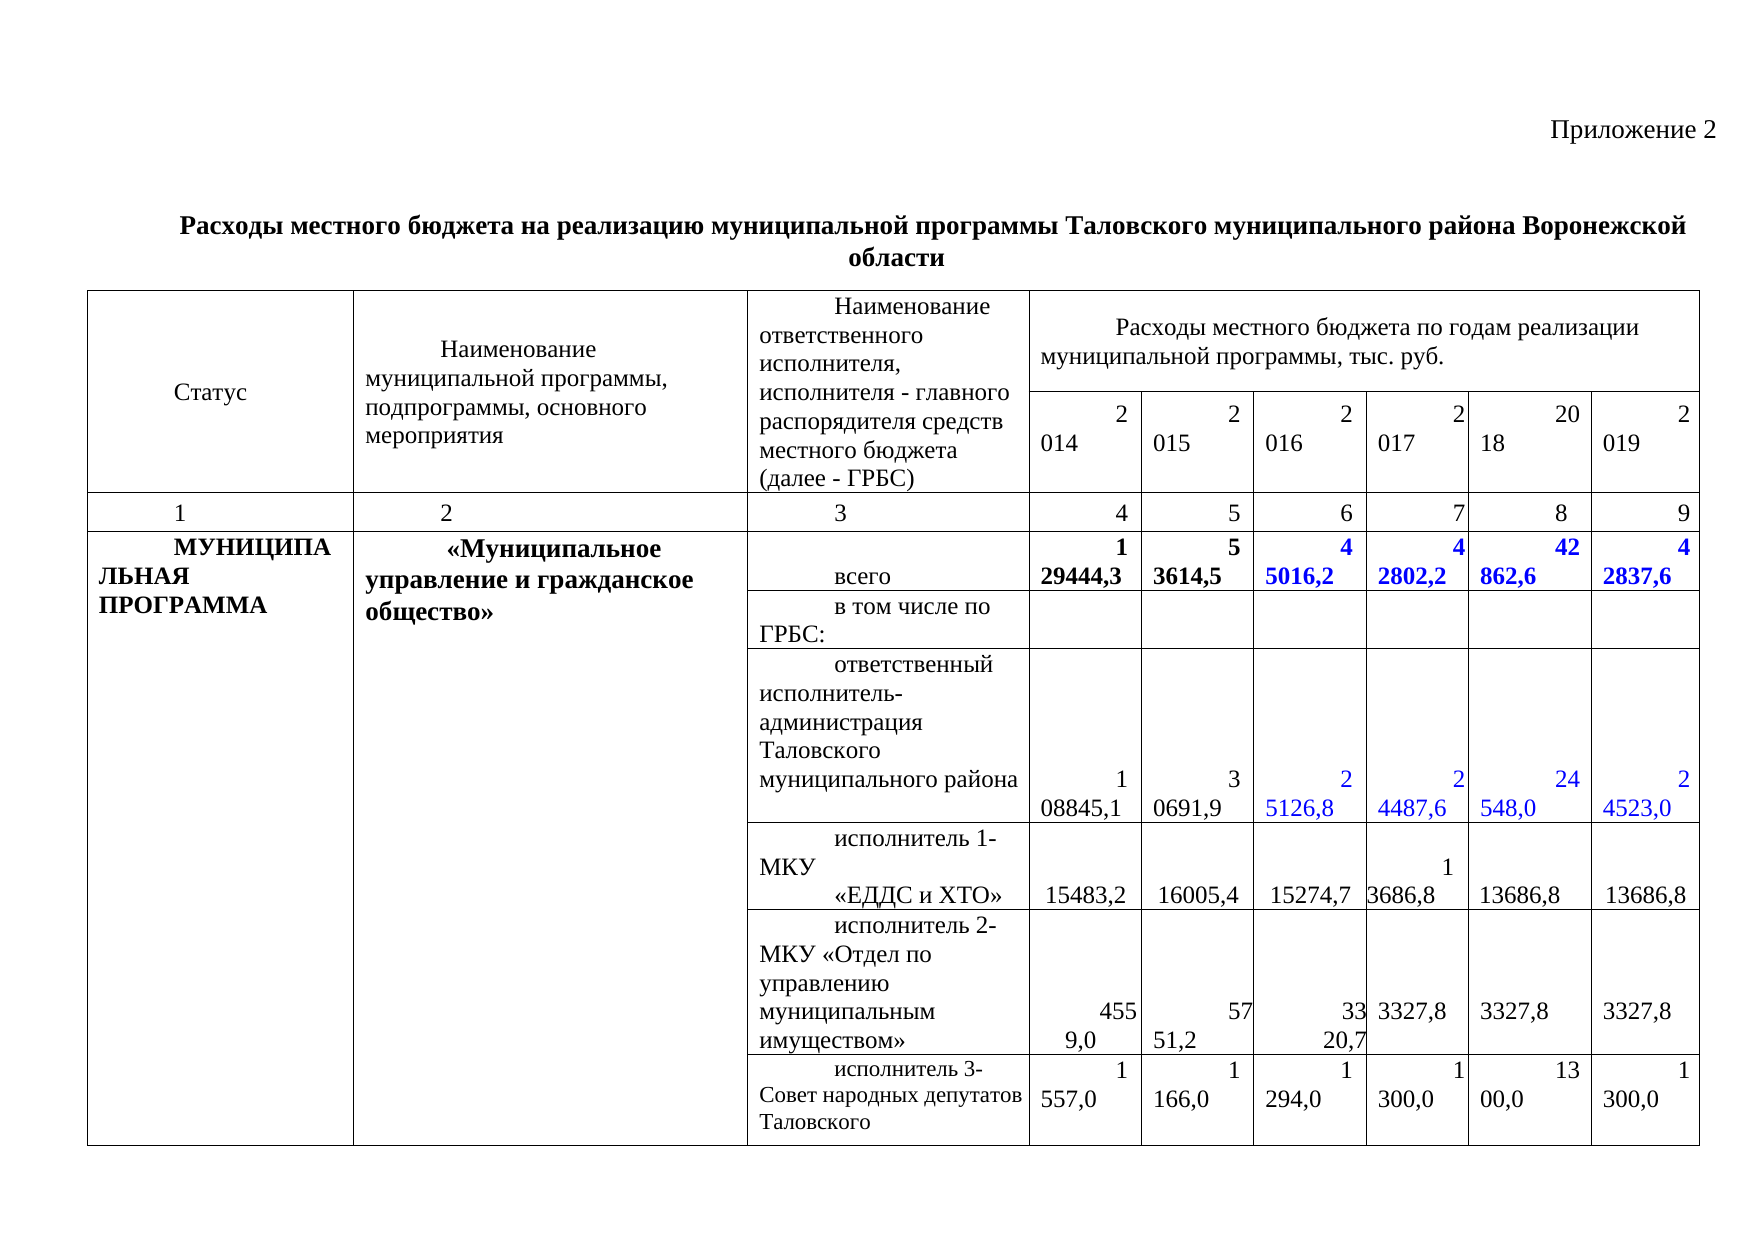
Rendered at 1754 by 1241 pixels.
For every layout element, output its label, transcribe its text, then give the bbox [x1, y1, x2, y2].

table_cell [1367, 591, 1468, 648]
table_cell Расходы местного бюджета по годам реализации муниципальной программы, тыс. руб. [1030, 291, 1699, 391]
table_cell 2 [354, 493, 747, 531]
table_cell 30691,9 [1142, 649, 1253, 822]
table_cell 1557,0 [1030, 1055, 1141, 1145]
table_cell Наименование муниципальной программы, подпрограммы, основного мероприятия [354, 291, 747, 492]
table_cell 3327,8 [1469, 910, 1591, 1054]
table_cell 3327,8 [1592, 910, 1699, 1054]
table_cell 1294,0 [1254, 1055, 1366, 1145]
table_cell 2014 [1030, 392, 1141, 492]
table_cell 2015 [1142, 392, 1253, 492]
table_cell «Муниципальное управление и гражданское общество» [354, 532, 747, 1145]
table_cell 24487,6 [1367, 649, 1468, 822]
table_cell [1030, 591, 1141, 648]
table_cell 129444,3 [1030, 532, 1141, 590]
table_cell 1166,0 [1142, 1055, 1253, 1145]
table_cell 2018 [1469, 392, 1591, 492]
table_cell 42837,6 [1592, 532, 1699, 590]
table_cell всего [748, 532, 1029, 590]
table_cell 16005,4 [1142, 823, 1253, 909]
table_cell 25126,8 [1254, 649, 1366, 822]
table_cell в том числе по ГРБС: [748, 591, 1029, 648]
table_cell 42862,6 [1469, 532, 1591, 590]
table_cell 3327,8 [1367, 910, 1468, 1054]
table_cell 13686,8 [1592, 823, 1699, 909]
table_cell 1300,0 [1592, 1055, 1699, 1145]
table_cell 1300,0 [1469, 1055, 1591, 1145]
text Приложение 2 [87, 114, 1717, 145]
table_cell [1142, 591, 1253, 648]
table_cell 8 [1469, 493, 1591, 531]
table_cell 53614,5 [1142, 532, 1253, 590]
table_cell 45016,2 [1254, 532, 1366, 590]
table_cell [1469, 591, 1591, 648]
table_cell 2019 [1592, 392, 1699, 492]
table_cell 2017 [1367, 392, 1468, 492]
table_cell 9 [1592, 493, 1699, 531]
table_cell 5 [1142, 493, 1253, 531]
table_cell 4 [1030, 493, 1141, 531]
table_cell 3320,7 [1254, 910, 1366, 1054]
table_cell 1 [88, 493, 353, 531]
table_cell 6 [1254, 493, 1366, 531]
table_header Расходы местного бюджета на реализацию муниципальной программы Таловского муниципального района Воронежской области [88, 191, 1699, 290]
table_cell 42802,2 [1367, 532, 1468, 590]
table_cell 24548,0 [1469, 649, 1591, 822]
table_cell 5751,2 [1142, 910, 1253, 1054]
table_cell Статус [88, 291, 353, 492]
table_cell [748, 1055, 1029, 1145]
table_cell исполнитель 1-МКУ «ЕДДС и ХТО» [748, 823, 1029, 909]
table_cell [1592, 591, 1699, 648]
table_cell 13686,8 [1469, 823, 1591, 909]
table_cell МУНИЦИПАЛЬНАЯ ПРОГРАММА [88, 532, 353, 1145]
table_cell 4559,0 [1030, 910, 1141, 1054]
table_cell 1300,0 [1367, 1055, 1468, 1145]
table_cell [1254, 591, 1366, 648]
table_cell исполнитель 2- МКУ «Отдел по управлению муниципальным имуществом» [748, 910, 1029, 1054]
table_cell 15274,7 [1254, 823, 1366, 909]
table_cell 24523,0 [1592, 649, 1699, 822]
table_cell 15483,2 [1030, 823, 1141, 909]
table_cell 7 [1367, 493, 1468, 531]
table_cell 3 [748, 493, 1029, 531]
table_cell 2016 [1254, 392, 1366, 492]
table_cell 13686,8 [1367, 823, 1468, 909]
table_cell Наименование ответственного исполнителя, исполнителя - главного распорядителя средств местного бюджета (далее - ГРБС) [748, 291, 1029, 492]
table_cell 108845,1 [1030, 649, 1141, 822]
table_cell ответственный исполнитель- администрация Таловского муниципального района [748, 649, 1029, 822]
